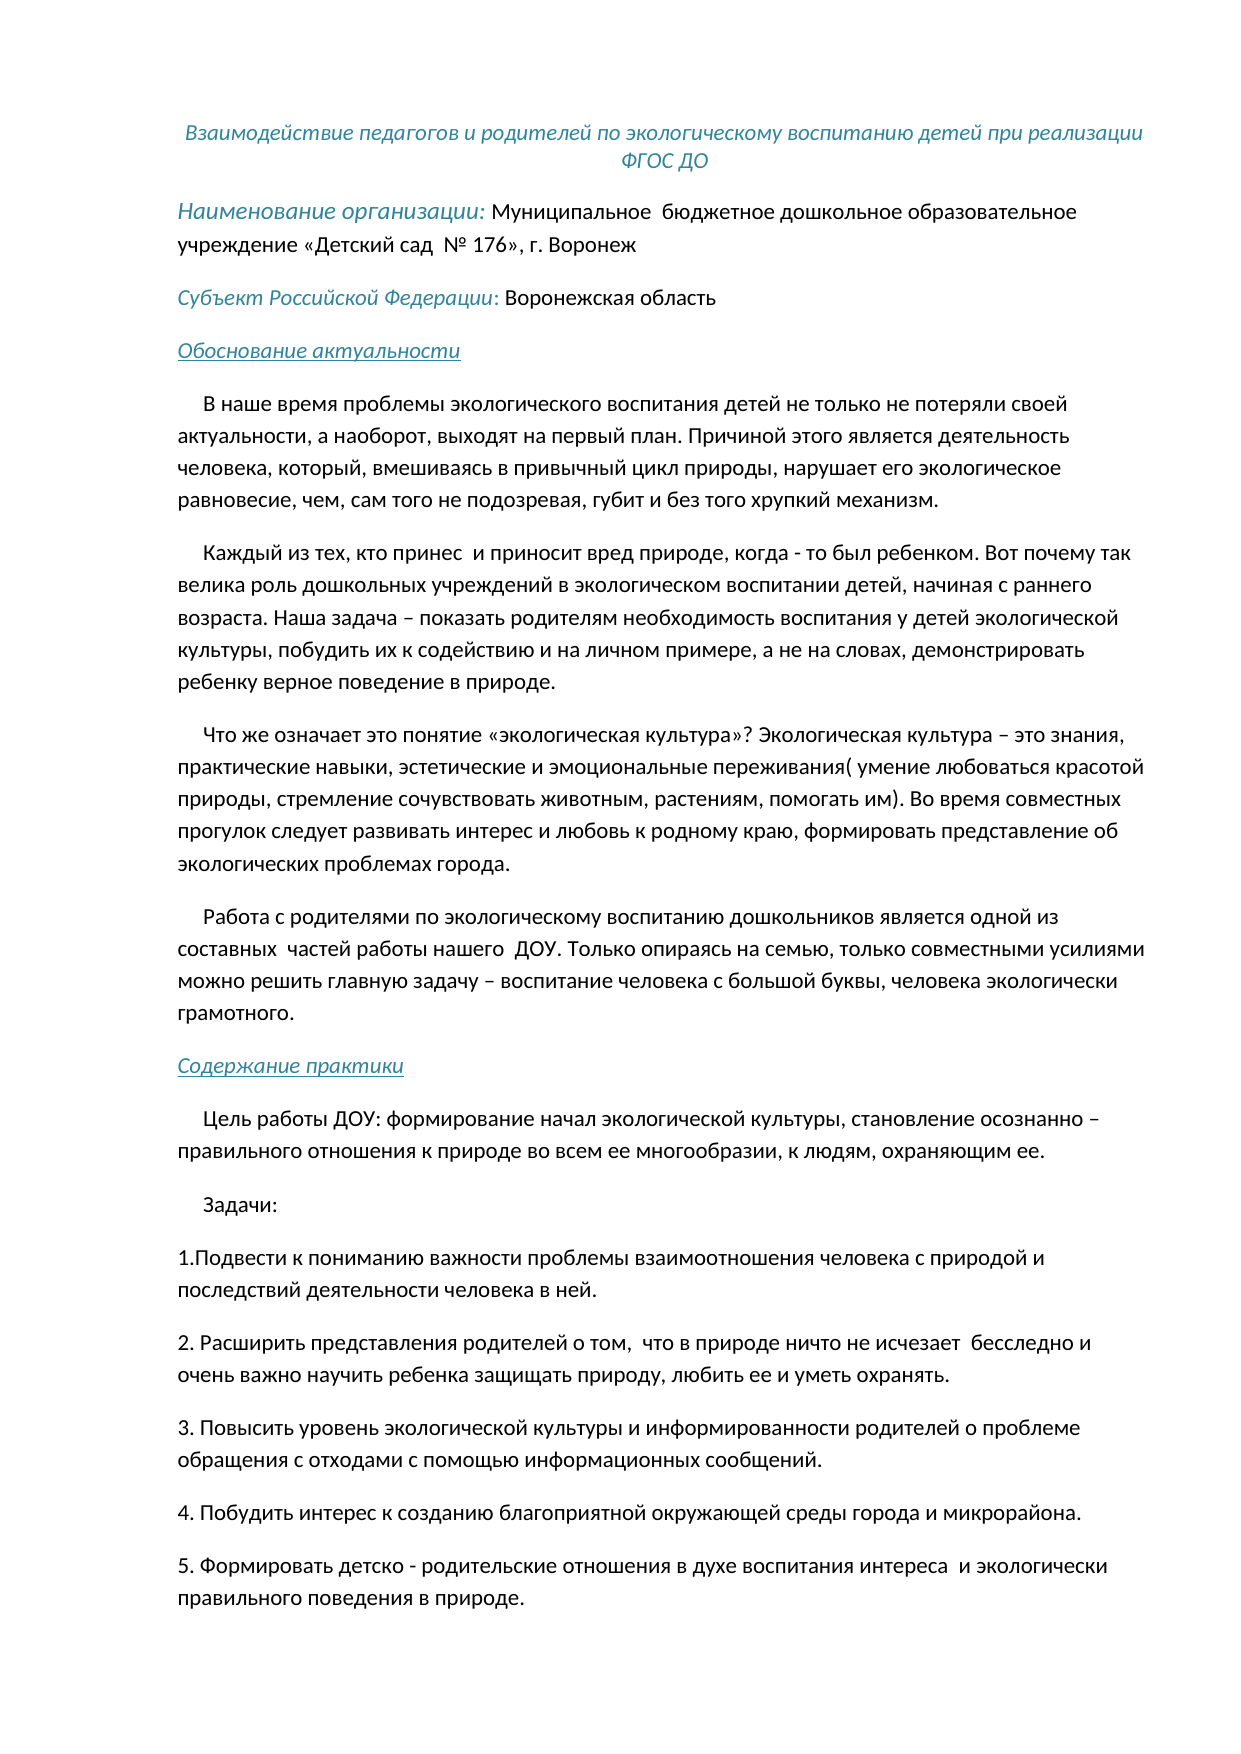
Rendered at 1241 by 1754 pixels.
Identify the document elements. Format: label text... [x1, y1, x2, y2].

text Содержание практики [177, 1051, 1152, 1079]
text 2. Расширить представления родителей о том, что в природе ничто не исчезает бесследно и очень важно научить ребенка защищать природу, любить ее и уметь охранять. [177, 1328, 1152, 1388]
text Субъект Российской Федерации: Воронежская область [177, 283, 1152, 311]
text Задачи: [177, 1190, 1152, 1218]
text Что же означает это понятие «экологическая культура»? Экологическая культура – это знания, практические навыки, эстетические и эмоциональные переживания( умение любоваться красотой природы, стремление сочувствовать животным, растениям, помогать им). Во время совместных прогулок следует развивать интерес и любовь к родному краю, формировать представление об экологических проблемах города. [177, 720, 1152, 877]
text Наименование организации: Муниципальное бюджетное дошкольное образовательное учреждение «Детский сад № 176», г. Воронеж [177, 195, 1152, 258]
text В наше время проблемы экологического воспитания детей не только не потеряли своей актуальности, а наоборот, выходят на первый план. Причиной этого является деятельность человека, который, вмешиваясь в привычный цикл природы, нарушает его экологическое равновесие, чем, сам того не подозревая, губит и без того хрупкий механизм. [177, 389, 1152, 513]
text Работа с родителями по экологическому воспитанию дошкольников является одной из составных частей работы нашего ДОУ. Только опираясь на семью, только совместными усилиями можно решить главную задачу – воспитание человека с большой буквы, человека экологически грамотного. [177, 902, 1152, 1026]
text 3. Повысить уровень экологической культуры и информированности родителей о проблеме обращения с отходами с помощью информационных сообщений. [177, 1413, 1152, 1473]
text 5. Формировать детско - родительские отношения в духе воспитания интереса и экологически правильного поведения в природе. [177, 1551, 1152, 1612]
text Взаимодействие педагогов и родителей по экологическому воспитанию детей при реализации ФГОС ДО [177, 118, 1152, 174]
text Каждый из тех, кто принес и приносит вред природе, когда - то был ребенком. Вот почему так велика роль дошкольных учреждений в экологическом воспитании детей, начиная с раннего возраста. Наша задача – показать родителям необходимость воспитания у детей экологической культуры, побудить их к содействию и на личном примере, а не на словах, демонстрировать ребенку верное поведение в природе. [177, 538, 1152, 695]
text 1.Подвести к пониманию важности проблемы взаимоотношения человека с природой и последствий деятельности человека в ней. [177, 1243, 1152, 1303]
text Обоснование актуальности [177, 336, 1152, 364]
text 4. Побудить интерес к созданию благоприятной окружающей среды города и микрорайона. [177, 1498, 1152, 1526]
text Цель работы ДОУ: формирование начал экологической культуры, становление осознанно – правильного отношения к природе во всем ее многообразии, к людям, охраняющим ее. [177, 1104, 1152, 1165]
